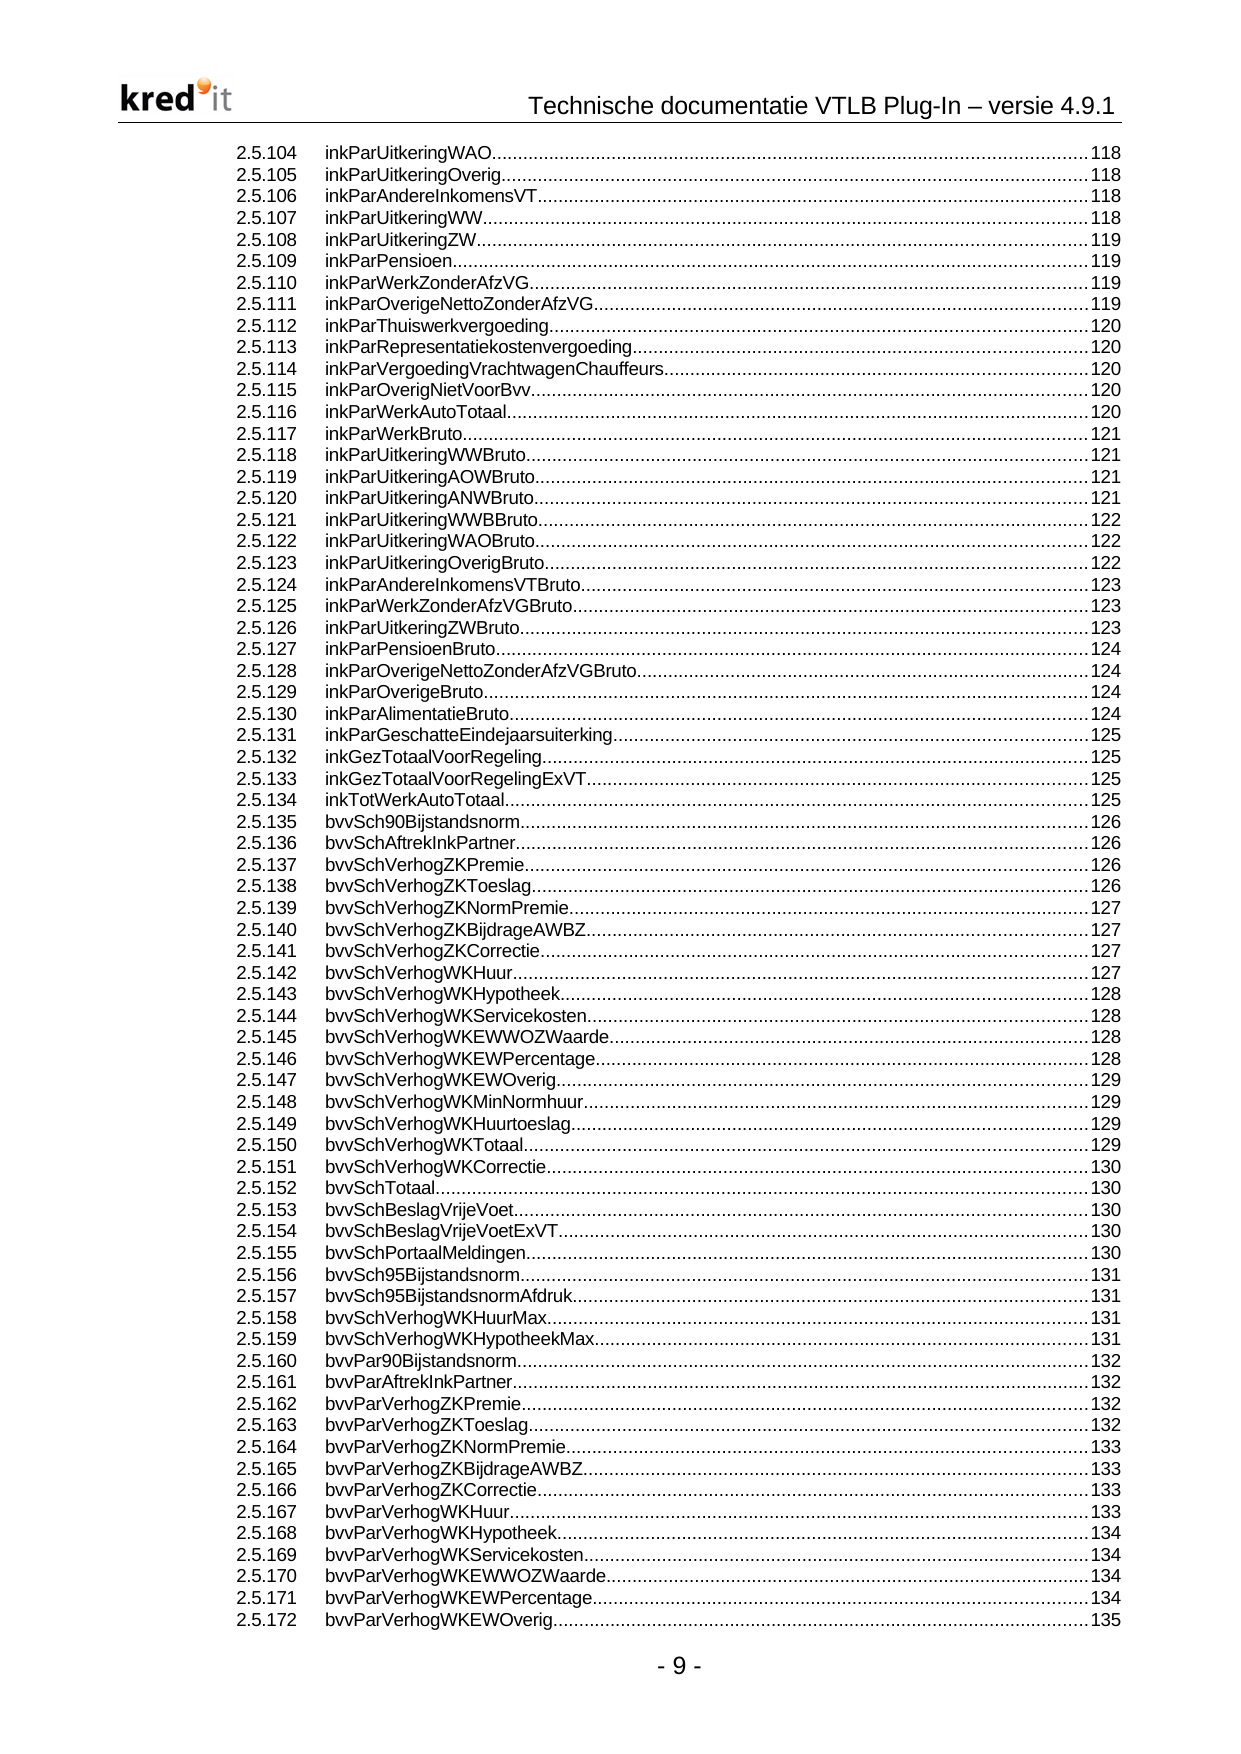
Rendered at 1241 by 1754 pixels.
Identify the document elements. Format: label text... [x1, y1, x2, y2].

text 2.5.131 inkParGeschatteEindejaarsuiterking 125 [236, 724, 1122, 746]
text 2.5.140 bvvSchVerhogZKBijdrageAWBZ 127 [236, 918, 1122, 940]
text 2.5.119 inkParUitkeringAOWBruto 121 [236, 466, 1122, 487]
text 2.5.136 bvvSchAftrekInkPartner 126 [236, 832, 1122, 854]
text 2.5.125 inkParWerkZonderAfzVGBruto 123 [236, 595, 1122, 616]
text 2.5.108 inkParUitkeringZW 119 [236, 228, 1122, 250]
text 2.5.111 inkParOverigeNettoZonderAfzVG 119 [236, 293, 1122, 314]
text 2.5.135 bvvSch90Bijstandsnorm 126 [236, 811, 1122, 832]
text 2.5.105 inkParUitkeringOverig 118 [236, 164, 1122, 185]
text 2.5.159 bvvSchVerhogWKHypotheekMax 131 [236, 1328, 1122, 1349]
text 2.5.166 bvvParVerhogZKCorrectie 133 [236, 1479, 1122, 1501]
text 2.5.148 bvvSchVerhogWKMinNormhuur 129 [236, 1091, 1122, 1112]
text 2.5.153 bvvSchBeslagVrijeVoet 130 [236, 1199, 1122, 1220]
text 2.5.149 bvvSchVerhogWKHuurtoeslag 129 [236, 1112, 1122, 1134]
text 2.5.115 inkParOverigNietVoorBvv 120 [236, 379, 1122, 401]
text 2.5.104 inkParUitkeringWAO 118 [236, 142, 1122, 164]
text 2.5.158 bvvSchVerhogWKHuurMax 131 [236, 1306, 1122, 1328]
text 2.5.118 inkParUitkeringWWBruto 121 [236, 444, 1122, 466]
text 2.5.165 bvvParVerhogZKBijdrageAWBZ 133 [236, 1457, 1122, 1479]
text 2.5.168 bvvParVerhogWKHypotheek 134 [236, 1522, 1122, 1544]
text 2.5.112 inkParThuiswerkvergoeding 120 [236, 314, 1122, 336]
picture [118, 73, 234, 115]
text 2.5.127 inkParPensioenBruto 124 [236, 638, 1122, 659]
text 2.5.106 inkParAndereInkomensVT 118 [236, 185, 1122, 207]
text 2.5.123 inkParUitkeringOverigBruto 122 [236, 552, 1122, 573]
text 2.5.141 bvvSchVerhogZKCorrectie 127 [236, 940, 1122, 961]
text 2.5.142 bvvSchVerhogWKHuur 127 [236, 961, 1122, 983]
text 2.5.145 bvvSchVerhogWKEWWOZWaarde 128 [236, 1026, 1122, 1048]
text 2.5.139 bvvSchVerhogZKNormPremie 127 [236, 897, 1122, 918]
text 2.5.138 bvvSchVerhogZKToeslag 126 [236, 875, 1122, 897]
text 2.5.163 bvvParVerhogZKToeslag 132 [236, 1414, 1122, 1436]
text 2.5.120 inkParUitkeringANWBruto 121 [236, 487, 1122, 509]
text 2.5.155 bvvSchPortaalMeldingen 130 [236, 1242, 1122, 1263]
text 2.5.157 bvvSch95BijstandsnormAfdruk 131 [236, 1285, 1122, 1306]
text 2.5.114 inkParVergoedingVrachtwagenChauffeurs 120 [236, 358, 1122, 379]
text 2.5.164 bvvParVerhogZKNormPremie 133 [236, 1436, 1122, 1457]
text 2.5.154 bvvSchBeslagVrijeVoetExVT 130 [236, 1220, 1122, 1242]
text 2.5.134 inkTotWerkAutoTotaal 125 [236, 789, 1122, 811]
text 2.5.110 inkParWerkZonderAfzVG 119 [236, 271, 1122, 293]
text 2.5.160 bvvPar90Bijstandsnorm 132 [236, 1349, 1122, 1371]
text 2.5.143 bvvSchVerhogWKHypotheek 128 [236, 983, 1122, 1004]
text 2.5.129 inkParOverigeBruto 124 [236, 681, 1122, 703]
text 2.5.171 bvvParVerhogWKEWPercentage 134 [236, 1587, 1122, 1608]
text 2.5.170 bvvParVerhogWKEWWOZWaarde 134 [236, 1565, 1122, 1587]
text 2.5.116 inkParWerkAutoTotaal 120 [236, 401, 1122, 422]
text 2.5.144 bvvSchVerhogWKServicekosten 128 [236, 1004, 1122, 1026]
text 2.5.122 inkParUitkeringWAOBruto 122 [236, 530, 1122, 552]
text 2.5.109 inkParPensioen 119 [236, 250, 1122, 271]
text 2.5.132 inkGezTotaalVoorRegeling 125 [236, 746, 1122, 767]
text 2.5.151 bvvSchVerhogWKCorrectie 130 [236, 1156, 1122, 1177]
text 2.5.121 inkParUitkeringWWBBruto 122 [236, 509, 1122, 530]
text 2.5.162 bvvParVerhogZKPremie 132 [236, 1393, 1122, 1414]
text 2.5.146 bvvSchVerhogWKEWPercentage 128 [236, 1048, 1122, 1069]
text 2.5.137 bvvSchVerhogZKPremie 126 [236, 854, 1122, 875]
text 2.5.147 bvvSchVerhogWKEWOverig 129 [236, 1069, 1122, 1091]
text 2.5.124 inkParAndereInkomensVTBruto 123 [236, 573, 1122, 595]
text 2.5.167 bvvParVerhogWKHuur 133 [236, 1501, 1122, 1522]
text 2.5.113 inkParRepresentatiekostenvergoeding 120 [236, 336, 1122, 358]
text 2.5.150 bvvSchVerhogWKTotaal 129 [236, 1134, 1122, 1156]
text 2.5.128 inkParOverigeNettoZonderAfzVGBruto 124 [236, 659, 1122, 681]
text 2.5.156 bvvSch95Bijstandsnorm 131 [236, 1263, 1122, 1285]
text 2.5.133 inkGezTotaalVoorRegelingExVT 125 [236, 767, 1122, 789]
text 2.5.117 inkParWerkBruto 121 [236, 422, 1122, 444]
text 2.5.107 inkParUitkeringWW 118 [236, 207, 1122, 228]
text 2.5.130 inkParAlimentatieBruto 124 [236, 703, 1122, 724]
text 2.5.126 inkParUitkeringZWBruto 123 [236, 616, 1122, 638]
text 2.5.161 bvvParAftrekInkPartner 132 [236, 1371, 1122, 1393]
text 2.5.169 bvvParVerhogWKServicekosten 134 [236, 1544, 1122, 1565]
text 2.5.172 bvvParVerhogWKEWOverig 135 [236, 1608, 1122, 1630]
text 2.5.152 bvvSchTotaal 130 [236, 1177, 1122, 1199]
